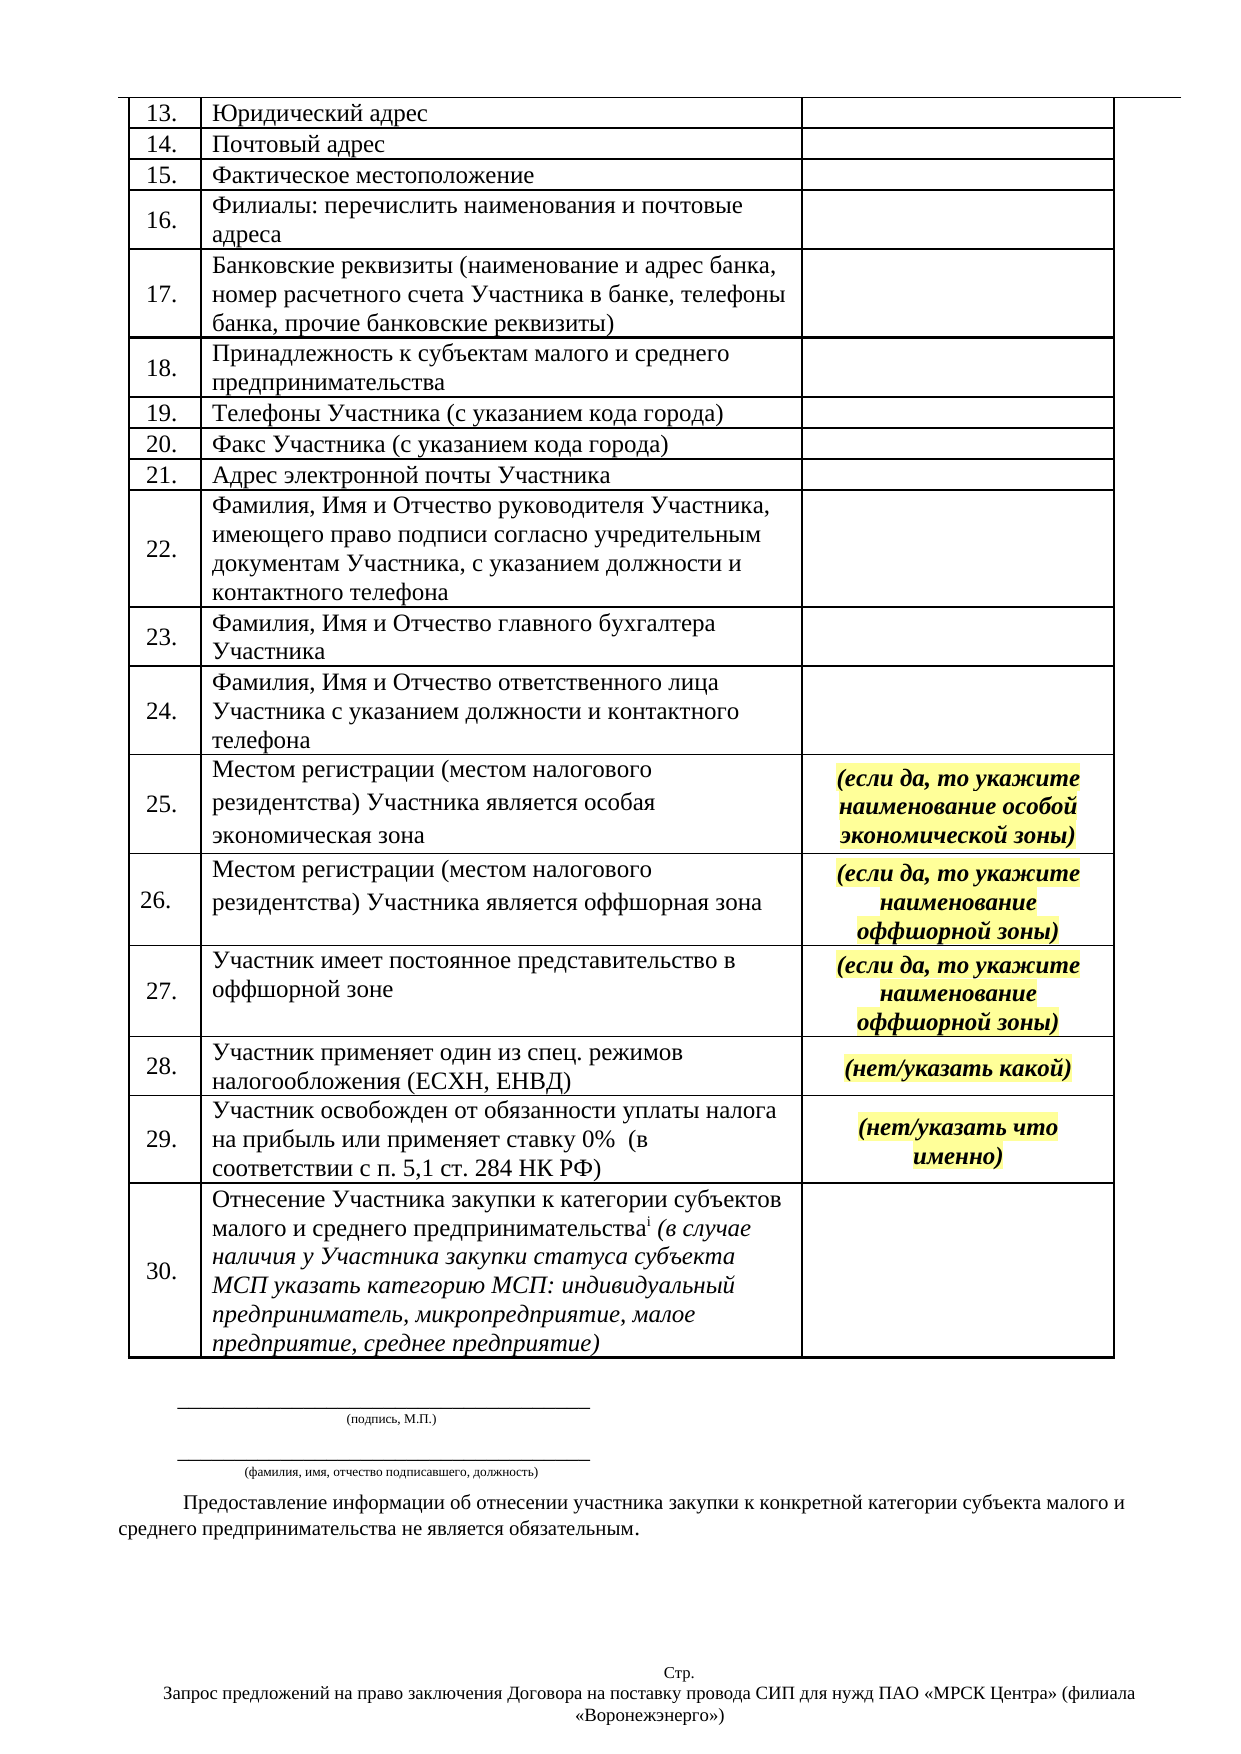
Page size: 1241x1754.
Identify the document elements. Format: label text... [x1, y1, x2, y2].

table_cell [130, 129, 200, 158]
text (фамилия, имя, отчество подписавшего, должность) [118, 1464, 605, 1490]
table_cell [803, 339, 1113, 396]
table_cell [130, 491, 200, 606]
table_cell [130, 460, 200, 488]
table_cell Адрес электронной почты Участника [202, 460, 801, 488]
table_cell [130, 608, 200, 665]
table_cell [803, 491, 1113, 606]
text ____________________________________ [118, 1385, 605, 1411]
table_cell [803, 191, 1113, 248]
table_cell Отнесение Участника закупки к категории субъектов малого и среднего предпринимательства (в случае наличия у Участника закупки статуса субъекта МСП указать категорию МСП: индивидуальный предприниматель, микропредприятие, малое предприятие, среднее предприятие) [202, 1184, 801, 1356]
table_cell [803, 1184, 1113, 1356]
table_cell [803, 429, 1113, 458]
table_cell [803, 460, 1113, 488]
table_cell Фамилия, Имя и Отчество ответственного лица Участника с указанием должности и контактного телефона [202, 667, 801, 753]
table_cell [803, 398, 1113, 427]
table_cell (если да, то укажите наименование оффшорной зоны) [803, 946, 1113, 1036]
text (подпись, М.П.) [118, 1411, 605, 1438]
table_cell [130, 339, 200, 396]
table_cell [803, 667, 1113, 753]
table_cell Участник имеет постоянное представительство в оффшорной зоне [202, 946, 801, 1036]
table_cell Участник применяет один из спец. режимов налогообложения (ЕСХН, ЕНВД) [202, 1037, 801, 1094]
table_header [803, 98, 1113, 127]
table_header [130, 98, 200, 127]
table_cell Фактическое местоположение [202, 160, 801, 188]
table_cell Фамилия, Имя и Отчество главного бухгалтера Участника [202, 608, 801, 665]
table_cell [130, 398, 200, 427]
table_cell Почтовый адрес [202, 129, 801, 158]
table_cell Принадлежность к субъектам малого и среднего предпринимательства [202, 339, 801, 396]
text Предоставление информации об отнесении участника закупки к конкретной категории субъекта малого и среднего предпринимательства не является обязательным. [118, 1490, 1181, 1541]
table_cell [130, 1037, 200, 1094]
table_cell [803, 250, 1113, 336]
table_cell Банковские реквизиты (наименование и адрес банка, номер расчетного счета Участника в банке, телефоны банка, прочие банковские реквизиты) [202, 250, 801, 336]
table_cell Фамилия, Имя и Отчество руководителя Участника, имеющего право подписи согласно учредительным документам Участника, с указанием должности и контактного телефона [202, 491, 801, 606]
table_cell [130, 1096, 200, 1182]
table_cell Местом регистрации (местом налогового резидентства) Участника является особая экономическая зона [202, 755, 801, 853]
table_header Юридический адрес [202, 98, 801, 127]
table_cell [803, 129, 1113, 158]
table_cell [130, 667, 200, 753]
table_cell [130, 160, 200, 188]
table_cell [803, 160, 1113, 188]
table_cell [803, 608, 1113, 665]
table_cell Филиалы: перечислить наименования и почтовые адреса [202, 191, 801, 248]
table_cell [130, 854, 200, 944]
table_cell (нет/указать какой) [803, 1037, 1113, 1094]
table_cell Факс Участника (с указанием кода города) [202, 429, 801, 458]
table_cell [130, 250, 200, 336]
table_cell [130, 191, 200, 248]
table_cell (если да, то укажите наименование особой экономической зоны) [803, 755, 1113, 853]
table_cell [130, 429, 200, 458]
table_cell (если да, то укажите наименование оффшорной зоны) [803, 854, 1113, 944]
table_cell [130, 755, 200, 853]
table_cell Телефоны Участника (с указанием кода города) [202, 398, 801, 427]
table_cell [130, 946, 200, 1036]
table_cell [130, 1184, 200, 1356]
table_cell Участник освобожден от обязанности уплаты налога на прибыль или применяет ставку 0% (в соответствии с п. 5,1 ст. 284 НК РФ) [202, 1096, 801, 1182]
table_cell Местом регистрации (местом налогового резидентства) Участника является оффшорная зона [202, 854, 801, 944]
text ____________________________________ [118, 1438, 605, 1464]
table_cell (нет/указать что именно) [803, 1096, 1113, 1182]
